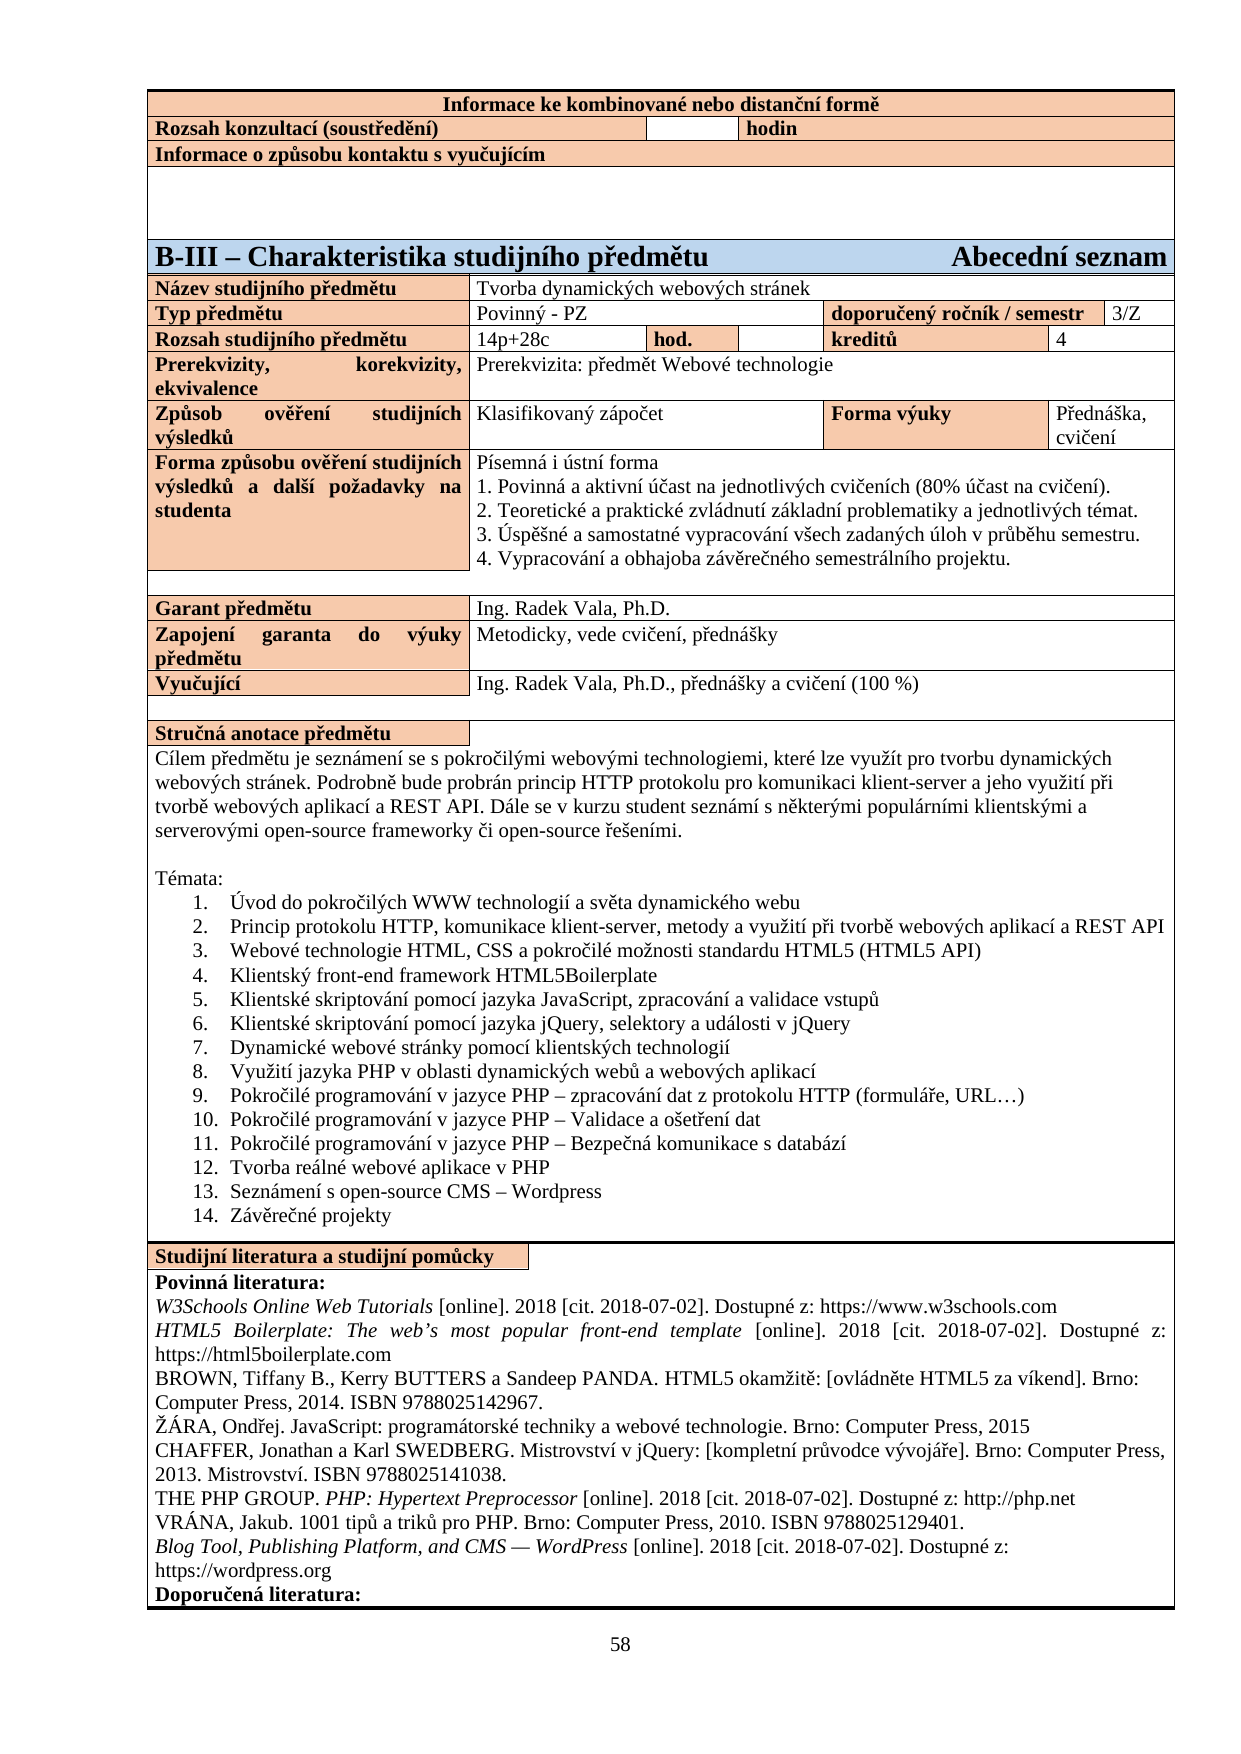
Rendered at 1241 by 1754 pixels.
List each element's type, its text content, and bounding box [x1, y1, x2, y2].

table_cell hod. [647, 326, 738, 351]
table_cell [148, 695, 1174, 720]
table_cell Prerekvizita: předmět Webové technologie [470, 352, 1174, 400]
table_cell Zapojení garanta do výuky předmětu [148, 621, 469, 669]
table_cell [470, 721, 1174, 745]
table_cell Ing. Radek Vala, Ph.D., přednášky a cvičení (100 %) [470, 671, 1174, 695]
table_cell Způsob ověření studijních výsledků [148, 401, 469, 449]
table_cell Forma způsobu ověření studijních výsledků a další požadavky na studenta [148, 450, 469, 570]
table_cell Studijní literatura a studijní pomůcky [148, 1244, 528, 1268]
table_cell Ing. Radek Vala, Ph.D. [470, 596, 1174, 620]
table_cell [148, 1269, 1174, 1606]
table_cell Klasifikovaný zápočet [470, 401, 823, 449]
table_cell kreditů [824, 326, 1048, 351]
table_cell Povinný - PZ [470, 301, 823, 325]
table_cell Název studijního předmětu [148, 276, 469, 300]
table_cell Rozsah konzultací (soustředění) [148, 117, 646, 140]
table_cell 3/Z [1105, 301, 1174, 325]
table_cell [647, 117, 738, 140]
table_cell Písemná i ústní forma 1. Povinná a aktivní účast na jednotlivých cvičeních (80% účast na cvičení). 2. Teoretické a praktické zvládnutí základní problematiky a jednotlivých témat. 3. Úspěšné a samostatné vypracování všech zadaných úloh v průběhu semestru. 4. Vypracování a obhajoba závěrečného semestrálního projektu. [470, 450, 1174, 570]
table_cell Typ předmětu [148, 301, 469, 325]
table_cell Metodicky, vede cvičení, přednášky [470, 621, 1174, 669]
table_cell Informace ke kombinované nebo distanční formě [148, 92, 1174, 116]
table_cell Stručná anotace předmětu [148, 721, 469, 745]
table_cell [529, 1244, 1174, 1268]
table_cell hodin [739, 117, 1174, 140]
table_cell Informace o způsobu kontaktu s vyučujícím [148, 141, 1174, 166]
table_cell 4 [1049, 326, 1174, 351]
table_cell B-III – Charakteristika studijního předmětu [148, 240, 1174, 273]
table_cell [148, 167, 1174, 238]
table_cell Garant předmětu [148, 596, 469, 620]
table_cell Vyučující [148, 671, 469, 695]
table_cell [148, 570, 1174, 595]
table_cell Prerekvizity, korekvizity, ekvivalence [148, 352, 469, 400]
table_cell Forma výuky [824, 401, 1048, 449]
table_cell Cílem předmětu je seznámení se s pokročilými webovými technologiemi, které lze využít pro tvorbu dynamických webových stránek. Podrobně bude probrán princip HTTP protokolu pro komunikaci klient-server a jeho využití při tvorbě webových aplikací a REST API. Dále se v kurzu student seznámí s některými populárními klientskými a serverovými open-source frameworky či open-source řešeními. Témata: Úvod do pokročilých WWW technologií a světa dynamického webu Princip protokolu HTTP, komunikace klient-server, metody a využití při tvorbě webových aplikací a REST API Webové technologie HTML, CSS a pokročilé možnosti standardu HTML5 (HTML5 API) Klientský front-end framework HTML5Boilerplate Klientské skriptování pomocí jazyka JavaScript, zpracování a validace vstupů Klientské skriptování pomocí jazyka jQuery, selektory a události v jQuery Dynamické webové stránky pomocí klientských technologií Využití jazyka PHP v oblasti dynamických webů a webových aplikací Pokročilé programování v jazyce PHP – zpracování dat z protokolu HTTP (formuláře, URL…) Pokročilé programování v jazyce PHP – Validace a ošetření dat Pokročilé programování v jazyce PHP – Bezpečná komunikace s databází Tvorba reálné webové aplikace v PHP Seznámení s open-source CMS – Wordpress Závěrečné projekty [148, 745, 1174, 1241]
table_cell 14p+28c [470, 326, 646, 351]
table_cell Rozsah studijního předmětu [148, 326, 469, 351]
table_cell [739, 326, 823, 351]
table_cell Tvorba dynamických webových stránek [470, 276, 1174, 300]
table_cell Přednáška, cvičení [1049, 401, 1174, 449]
table_cell doporučený ročník / semestr [824, 301, 1104, 325]
